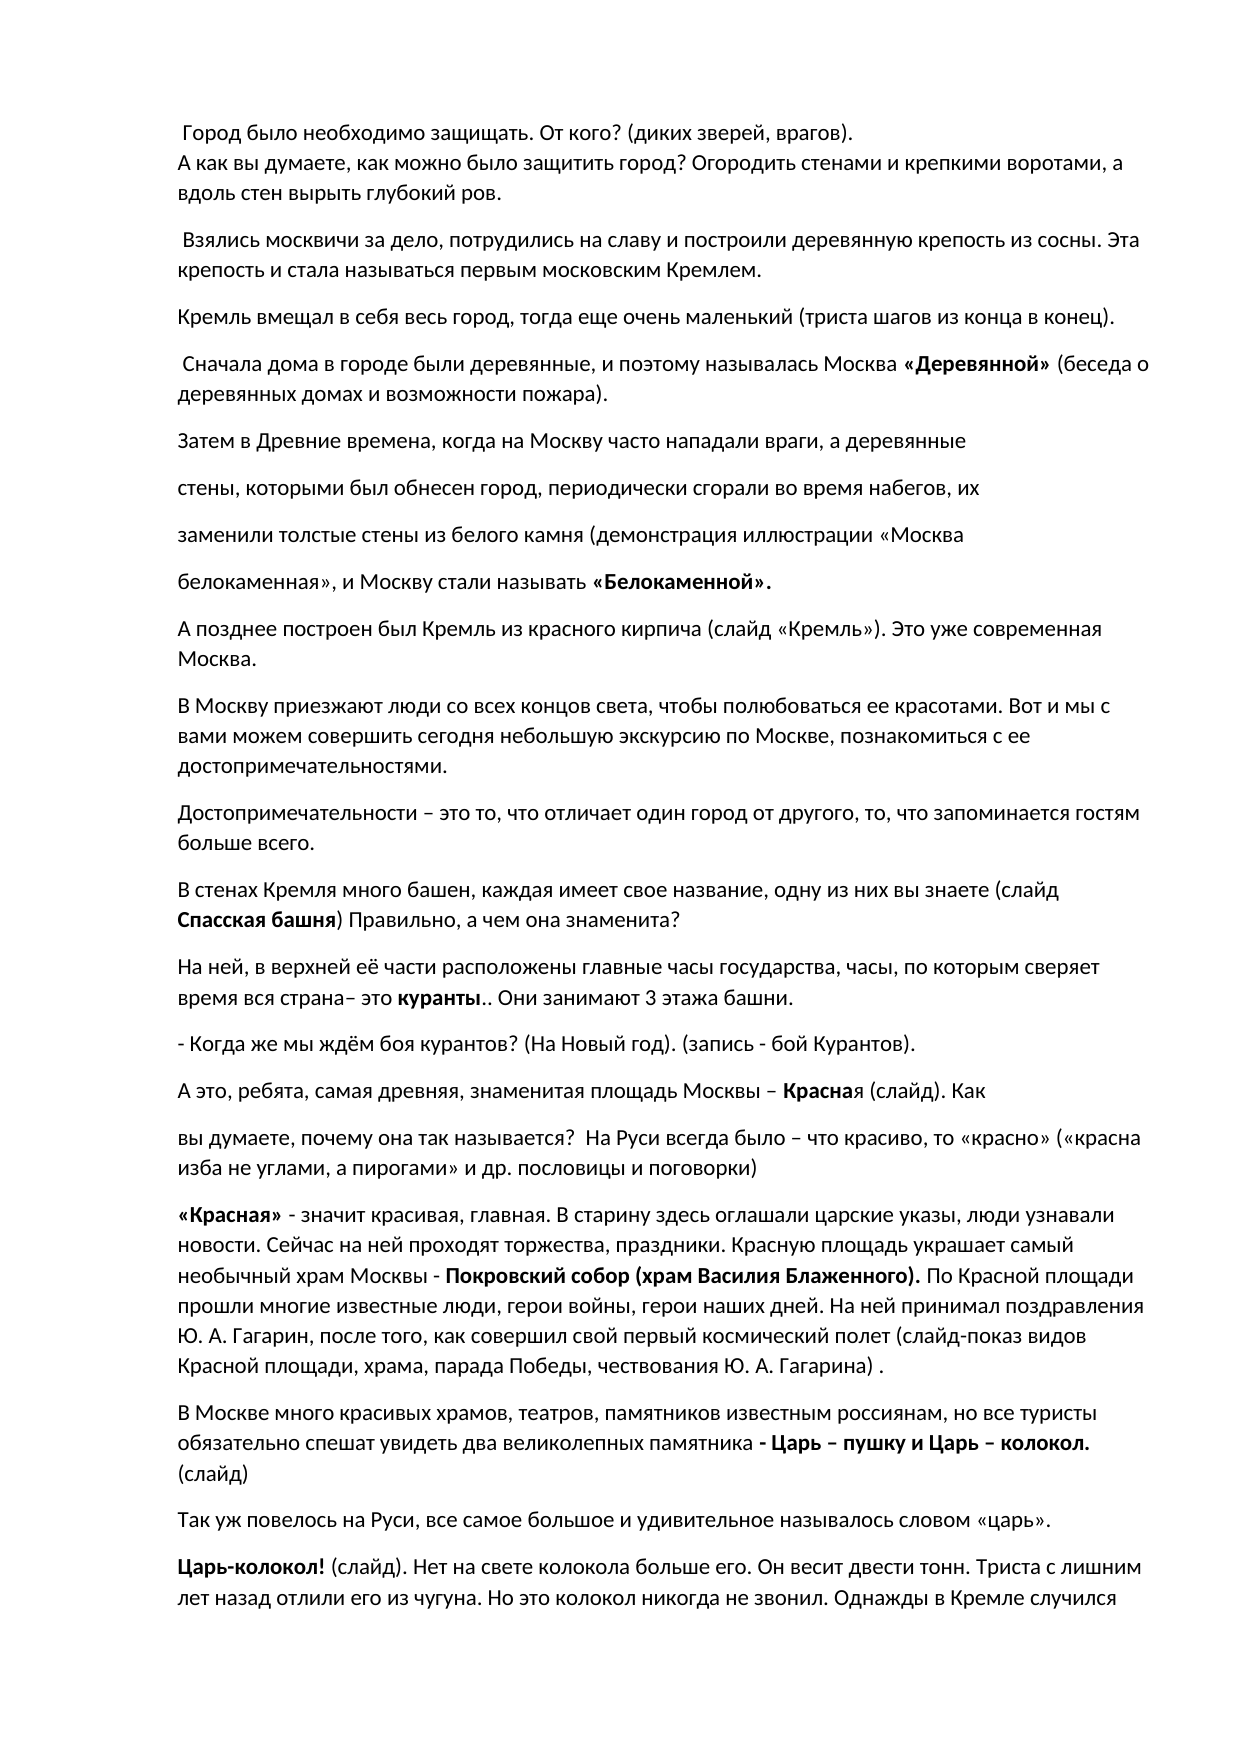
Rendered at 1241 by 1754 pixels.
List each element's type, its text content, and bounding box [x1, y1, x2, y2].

text вы думаете, почему она так называется? На Руси всегда было – что красиво, то «красно» («красна изба не углами, а пирогами» и др. пословицы и поговорки) [177, 1123, 1152, 1182]
text Затем в Древние времена, когда на Москву часто нападали враги, а деревянные [177, 426, 1152, 454]
text А это, ребята, самая древняя, знаменитая площадь Москвы – Красная (слайд). Как [177, 1076, 1152, 1104]
text Достопримечательности – это то, что отличает один город от другого, то, что запоминается гостям больше всего. [177, 798, 1152, 857]
text Кремль вмещал в себя весь город, тогда еще очень маленький (триста шагов из конца в конец). [177, 302, 1152, 331]
text - Когда же мы ждём боя курантов? (На Новый год). (запись - бой Курантов). [177, 1029, 1152, 1058]
text белокаменная», и Москву стали называть «Белокаменной». [177, 567, 1152, 595]
text Так уж повелось на Руси, все самое большое и удивительное называлось словом «царь». [177, 1506, 1152, 1534]
text А позднее построен был Кремль из красного кирпича (слайд «Кремль»). Это уже современная Москва. [177, 614, 1152, 672]
text «Красная» - значит красивая, главная. В старину здесь оглашали царские указы, люди узнавали новости. Сейчас на ней проходят торжества, праздники. Красную площадь украшает самый необычный храм Москвы - Покровский собор (храм Василия Блаженного). По Красной площади прошли многие известные люди, герои войны, герои наших дней. На ней принимал поздравления Ю. А. Гагарин, после того, как совершил свой первый космический полет (слайд-показ видов Красной площади, храма, парада Победы, чествования Ю. А. Гагарина) . [177, 1200, 1152, 1379]
text В стенах Кремля много башен, каждая имеет свое название, одну из них вы знаете (слайд Спасская башня) Правильно, а чем она знаменита? [177, 875, 1152, 934]
text Город было необходимо защищать. От кого? (диких зверей, врагов). А как вы думаете, как можно было защитить город? Огородить стенами и крепкими воротами, а вдоль стен вырыть глубокий ров. [177, 118, 1152, 207]
text Взялись москвичи за дело, потрудились на славу и построили деревянную крепость из сосны. Эта крепость и стала называться первым московским Кремлем. [177, 225, 1152, 284]
text На ней, в верхней её части расположены главные часы государства, часы, по которым сверяет время вся страна– это куранты.. Они занимают 3 этажа башни. [177, 952, 1152, 1011]
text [177, 1552, 1152, 1611]
text стены, которыми был обнесен город, периодически сгорали во время набегов, их [177, 473, 1152, 501]
text Сначала дома в городе были деревянные, и поэтому называлась Москва «Деревянной» (беседа о деревянных домах и возможности пожара). [177, 349, 1152, 408]
text В Москве много красивых храмов, театров, памятников известным россиянам, но все туристы обязательно спешат увидеть два великолепных памятника - Царь – пушку и Царь – колокол. (слайд) [177, 1398, 1152, 1487]
text заменили толстые стены из белого камня (демонстрация иллюстрации «Москва [177, 520, 1152, 548]
text В Москву приезжают люди со всех концов света, чтобы полюбоваться ее красотами. Вот и мы с вами можем совершить сегодня небольшую экскурсию по Москве, познакомиться с ее достопримечательностями. [177, 691, 1152, 779]
